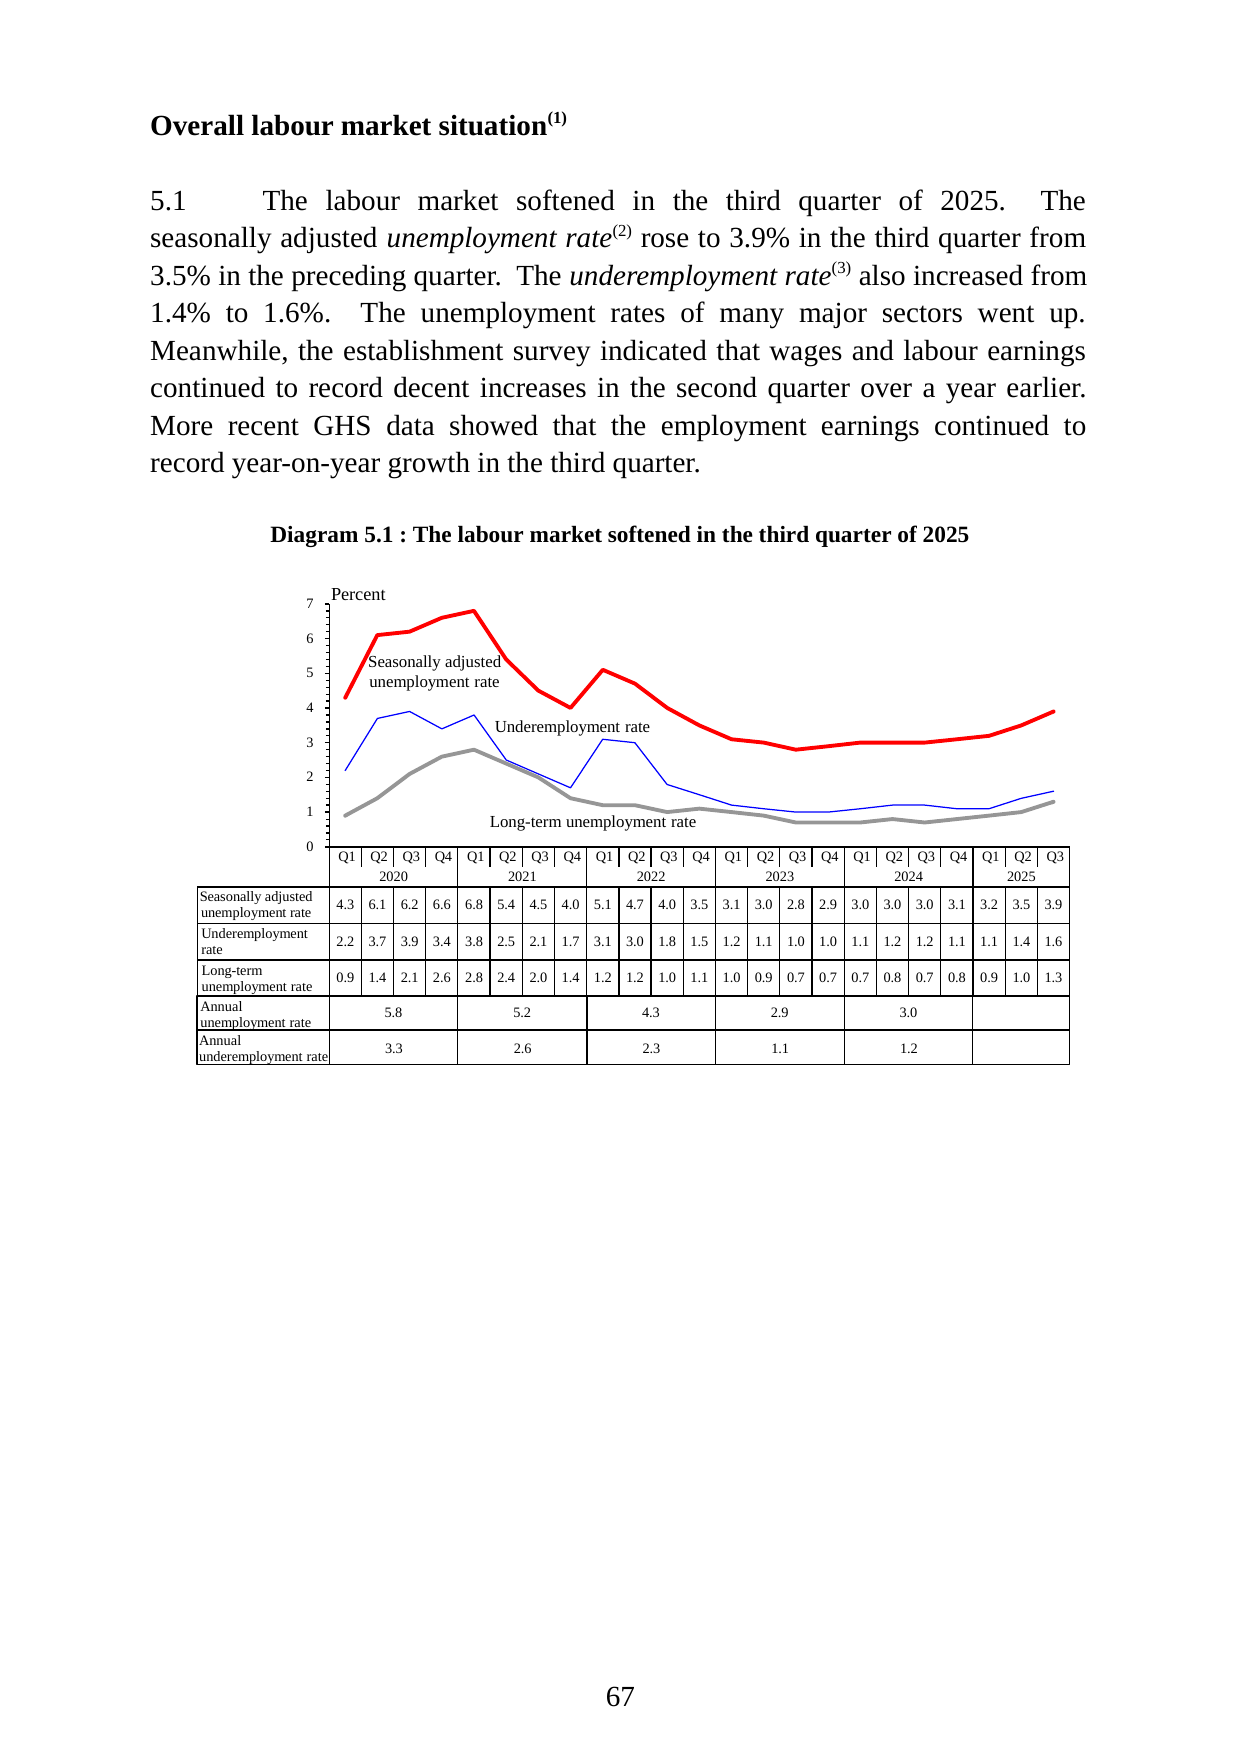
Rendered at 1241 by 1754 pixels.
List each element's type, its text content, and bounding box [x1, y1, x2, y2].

text Overall labour market situation(1) [150, 105, 1090, 143]
text 5.1 The labour market softened in the third quarter of 2025. The seasonally adjusted unemployment rate(2) rose to 3.9% in the third quarter from 3.5% in the preceding quarter. The underemployment rate(3) also increased from 1.4% to 1.6%. The unemployment rates of many major sectors went up. Meanwhile, the establishment survey indicated that wages and labour earnings continued to record decent increases in the second quarter over a year earlier. More recent GHS data showed that the employment earnings continued to record year-on-year growth in the third quarter. [150, 180, 1087, 480]
